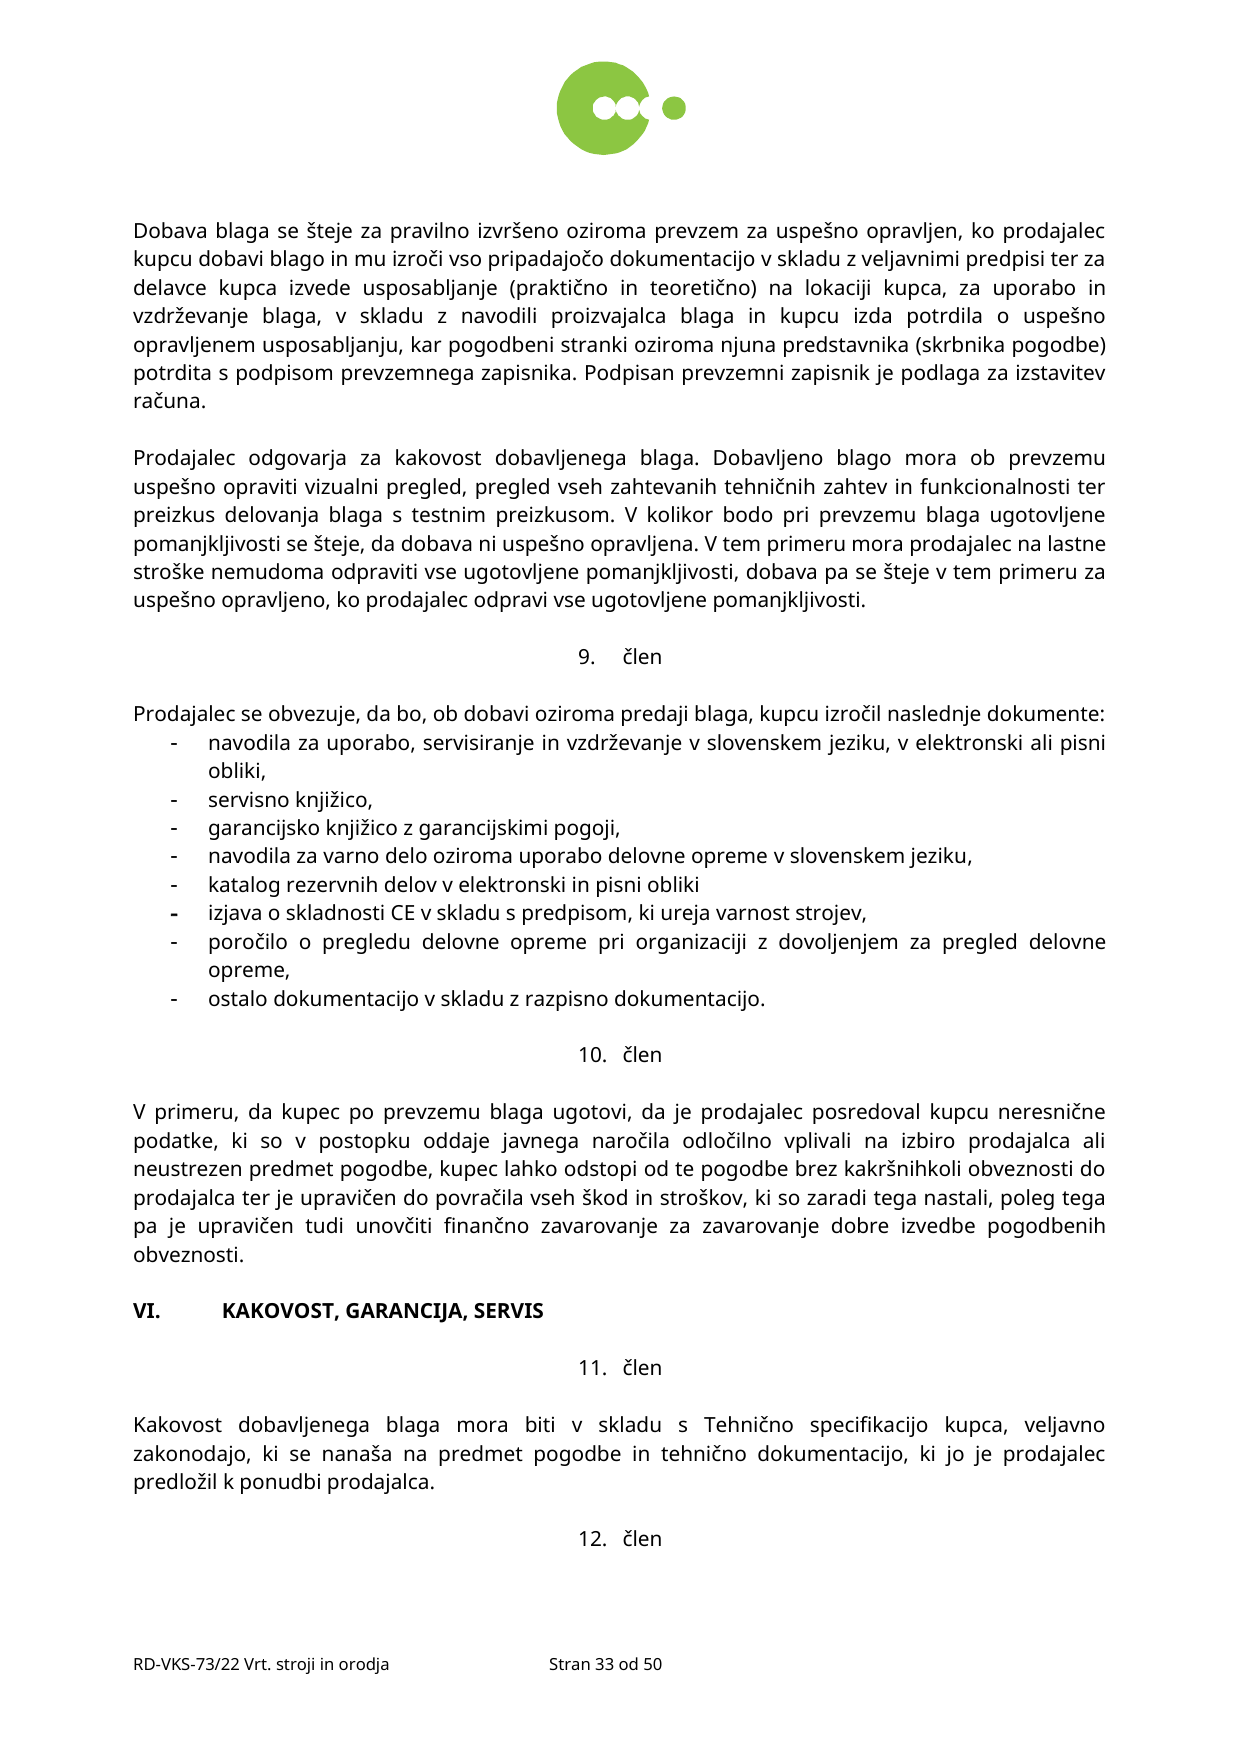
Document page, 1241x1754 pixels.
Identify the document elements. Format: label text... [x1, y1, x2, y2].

list navodila za uporabo, servisiranje in vzdrževanje v slovenskem jeziku, v elektronski ali pisni obliki, [170, 728, 1107, 785]
text Kakovost dobavljenega blaga mora biti v skladu s Tehnično specifikacijo kupca, veljavno zakonodajo, ki se nanaša na predmet pogodbe in tehnično dokumentacijo, ki jo je prodajalec predložil k ponudbi prodajalca. [133, 1410, 1107, 1496]
list člen [133, 1353, 1107, 1382]
list poročilo o pregledu delovne opreme pri organizaciji z dovoljenjem za pregled delovne opreme, [170, 927, 1107, 984]
list KAKOVOST, GARANCIJA, SERVIS [133, 1297, 1107, 1325]
text Prodajalec se obvezuje, da bo, ob dobavi oziroma predaji blaga, kupcu izročil naslednje dokumente: [133, 699, 1107, 728]
list katalog rezervnih delov v elektronski in pisni obliki [170, 870, 1107, 898]
list člen [133, 1041, 1107, 1069]
list navodila za varno delo oziroma uporabo delovne opreme v slovenskem jeziku, [170, 842, 1107, 870]
text Prodajalec odgovarja za kakovost dobavljenega blaga. Dobavljeno blago mora ob prevzemu uspešno opraviti vizualni pregled, pregled vseh zahtevanih tehničnih zahtev in funkcionalnosti ter preizkus delovanja blaga s testnim preizkusom. V kolikor bodo pri prevzemu blaga ugotovljene pomanjkljivosti se šteje, da dobava ni uspešno opravljena. V tem primeru mora prodajalec na lastne stroške nemudoma odpraviti vse ugotovljene pomanjkljivosti, dobava pa se šteje v tem primeru za uspešno opravljeno, ko prodajalec odpravi vse ugotovljene pomanjkljivosti. [133, 443, 1107, 614]
list servisno knjižico, [170, 785, 1107, 813]
list člen [133, 642, 1107, 671]
list izjava o skladnosti CE v skladu s predpisom, ki ureja varnost strojev, [170, 898, 1107, 927]
text V primeru, da kupec po prevzemu blaga ugotovi, da je prodajalec posredoval kupcu neresnične podatke, ki so v postopku oddaje javnega naročila odločilno vplivali na izbiro prodajalca ali neustrezen predmet pogodbe, kupec lahko odstopi od te pogodbe brez kakršnihkoli obveznosti do prodajalca ter je upravičen do povračila vseh škod in stroškov, ki so zaradi tega nastali, poleg tega pa je upravičen tudi unovčiti finančno zavarovanje za zavarovanje dobre izvedbe pogodbenih obveznosti. [133, 1097, 1107, 1268]
list ostalo dokumentacijo v skladu z razpisno dokumentacijo. [170, 984, 1107, 1012]
list garancijsko knjižico z garancijskimi pogoji, [170, 813, 1107, 842]
list člen [133, 1524, 1107, 1552]
text Dobava blaga se šteje za pravilno izvršeno oziroma prevzem za uspešno opravljen, ko prodajalec kupcu dobavi blago in mu izroči vso pripadajočo dokumentacijo v skladu z veljavnimi predpisi ter za delavce kupca izvede usposabljanje (praktično in teoretično) na lokaciji kupca, za uporabo in vzdrževanje blaga, v skladu z navodili proizvajalca blaga in kupcu izda potrdila o uspešno opravljenem usposabljanju, kar pogodbeni stranki oziroma njuna predstavnika (skrbnika pogodbe) potrdita s podpisom prevzemnega zapisnika. Podpisan prevzemni zapisnik je podlaga za izstavitev računa. [133, 216, 1107, 415]
